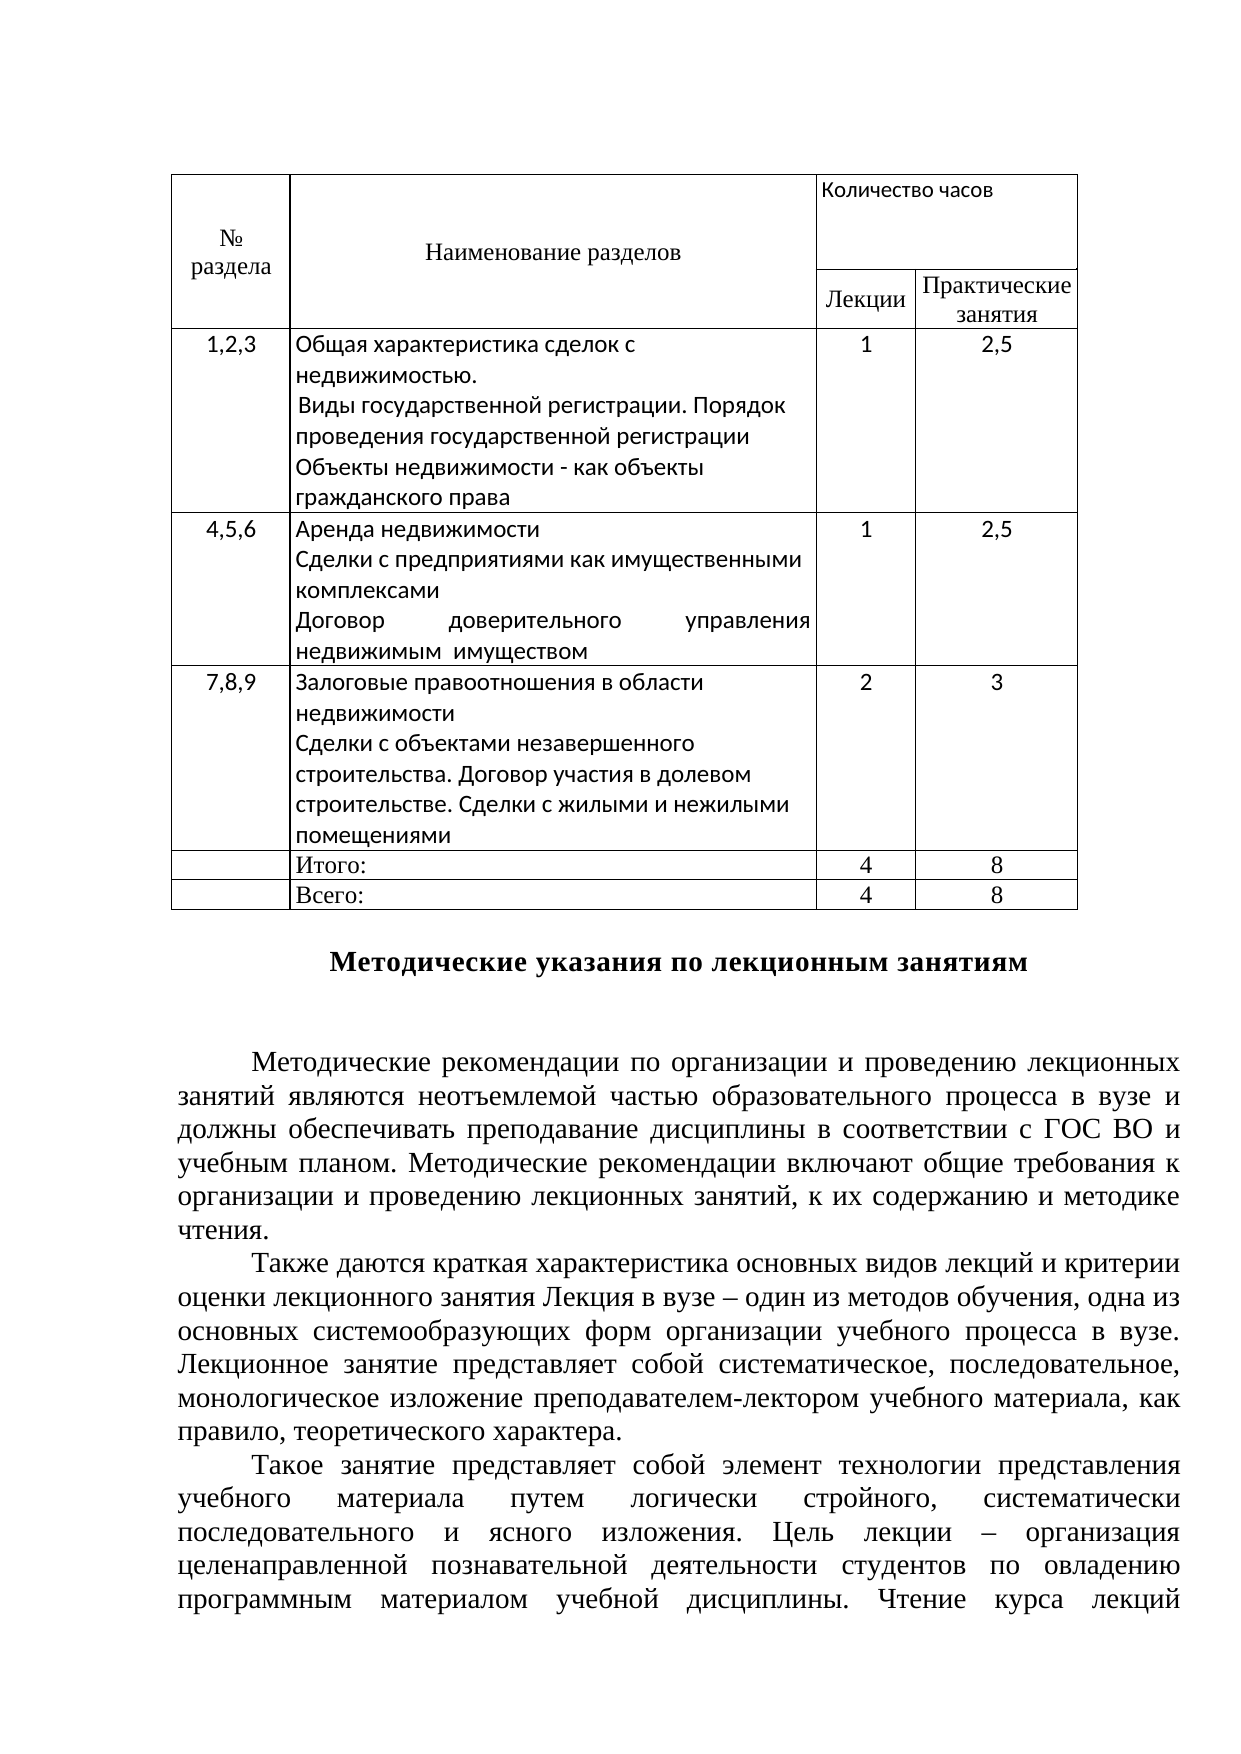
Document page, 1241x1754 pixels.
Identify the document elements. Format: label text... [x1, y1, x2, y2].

table_header Количество часов [817, 175, 1077, 269]
table_cell 4 [817, 880, 915, 909]
table_cell 8 [916, 880, 1077, 909]
table_cell Залоговые правоотношения в области недвижимости Сделки с объектами незавершенного строительства. Договор участия в долевом строительстве. Сделки с жилыми и нежилыми помещениями [291, 666, 816, 849]
table_cell 8 [916, 851, 1077, 879]
table_header № раздела [172, 175, 289, 327]
text Методические указания по лекционным занятиям [177, 944, 1181, 977]
table_cell Лекции [817, 270, 915, 327]
table_header Наименование разделов [291, 175, 816, 327]
table_cell 2 [817, 666, 915, 849]
text Методические рекомендации по организации и проведению лекционных занятий являются неотъемлемой частью образовательного процесса в вузе и должны обеспечивать преподавание дисциплины в соответствии с ГОС ВО и учебным планом. Методические рекомендации включают общие требования к организации и проведению лекционных занятий, к их содержанию и методике чтения. [177, 1044, 1181, 1246]
text Также даются краткая характеристика основных видов лекций и критерии оценки лекционного занятия Лекция в вузе – один из методов обучения, одна из основных системообразующих форм организации учебного процесса в вузе. Лекционное занятие представляет собой систематическое, последовательное, монологическое изложение преподавателем-лектором учебного материала, как правило, теоретического характера. [177, 1246, 1181, 1447]
table_cell 7,8,9 [172, 666, 289, 849]
table_cell 4,5,6 [172, 513, 289, 665]
table_cell 3 [916, 666, 1077, 849]
table_cell Всего: [291, 880, 816, 909]
table_cell Аренда недвижимости Сделки с предприятиями как имущественными комплексами Договор доверительного управления недвижимым имуществом [291, 513, 816, 665]
table_cell 4 [817, 851, 915, 879]
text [177, 1447, 1181, 1614]
table_cell [172, 851, 289, 879]
table_cell 1 [817, 513, 915, 665]
table_cell 1 [817, 329, 915, 512]
table_cell Общая характеристика сделок с недвижимостью. Виды государственной регистрации. Порядок проведения государственной регистрации Объекты недвижимости - как объекты гражданского права [291, 329, 816, 512]
table_cell 1,2,3 [172, 329, 289, 512]
table_cell 2,5 [916, 329, 1077, 512]
table_cell Практические занятия [916, 270, 1077, 327]
table_cell Итого: [291, 851, 816, 879]
table_cell 2,5 [916, 513, 1077, 665]
table_cell [172, 880, 289, 909]
